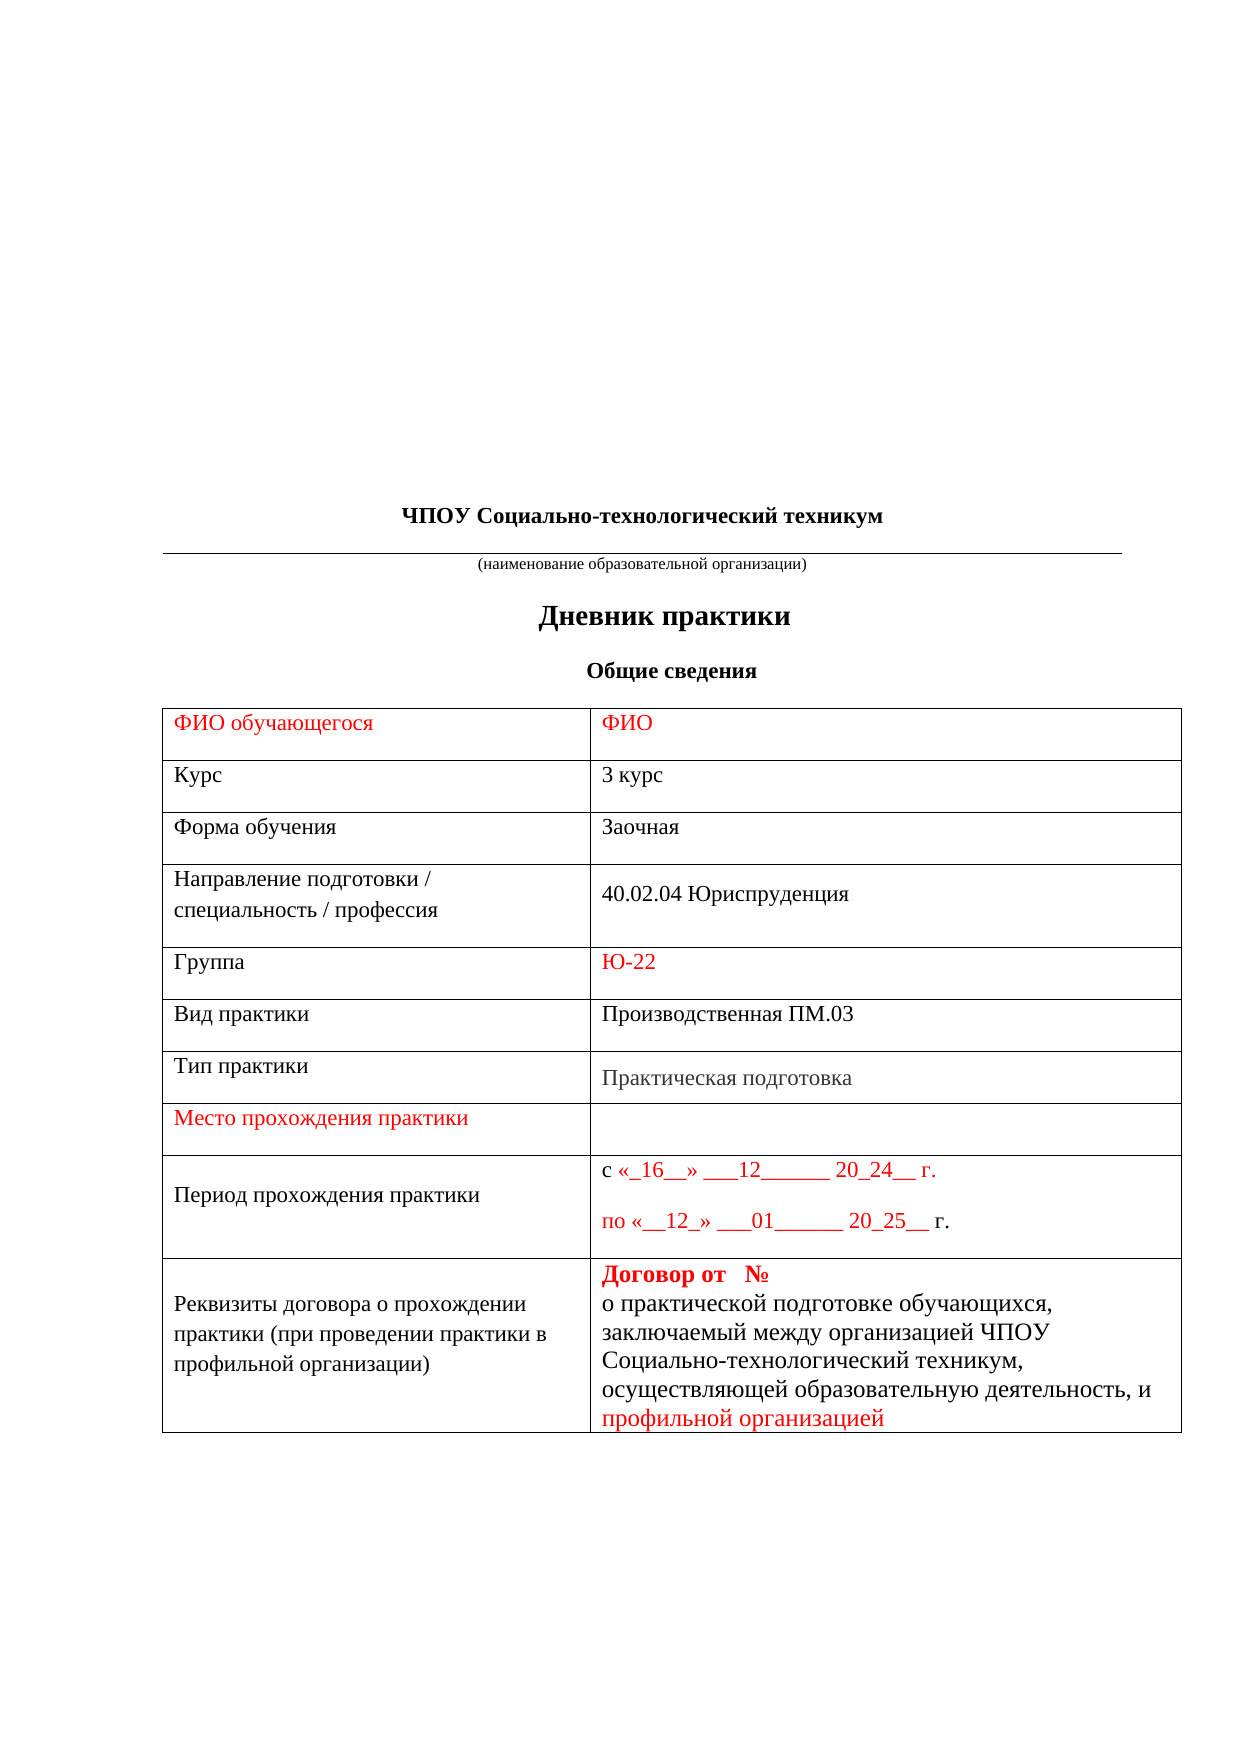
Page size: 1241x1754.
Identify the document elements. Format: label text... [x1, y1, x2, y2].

table_cell с «_16__» ___12______ 20_24__ г. по «__12_» ___01______ 20_25__ г. [591, 1156, 1181, 1258]
table_cell Направление подготовки / специальность / профессия [163, 865, 590, 947]
table_cell Вид практики [163, 1000, 590, 1051]
table_cell 40.02.04 Юриспруденция [591, 865, 1181, 947]
table_cell 3 курс [591, 761, 1181, 812]
table_cell Реквизиты договора о прохождении практики (при проведении практики в профильной организации) [163, 1259, 590, 1432]
table_cell Место прохождения практики [163, 1104, 590, 1155]
table_cell Ю-22 [591, 948, 1181, 999]
table_cell Форма обучения [163, 813, 590, 864]
table_header Общие сведения [163, 657, 1181, 708]
table_cell Тип практики [163, 1052, 590, 1103]
table_cell Период прохождения практики [163, 1156, 590, 1258]
text Дневник практики [177, 598, 1152, 631]
table_cell Практическая подготовка [591, 1052, 1181, 1103]
table_cell [591, 1104, 1181, 1155]
table_cell Заочная [591, 813, 1181, 864]
table_header ЧПОУ Социально-технологический техникум [163, 145, 1122, 553]
table_cell Курс [163, 761, 590, 812]
table_cell Договор от № о практической подготовке обучающихся, заключаемый между организацией ЧПОУ Социально-технологический техникум, осуществляющей образовательную деятельность, и профильной организацией [591, 1259, 1181, 1432]
table_cell ФИО [591, 709, 1181, 760]
table_cell Группа [163, 948, 590, 999]
table_cell ФИО обучающегося [163, 709, 590, 760]
table_cell (наименование образовательной организации) [163, 554, 1122, 598]
table_cell Производственная ПМ.03 [591, 1000, 1181, 1051]
